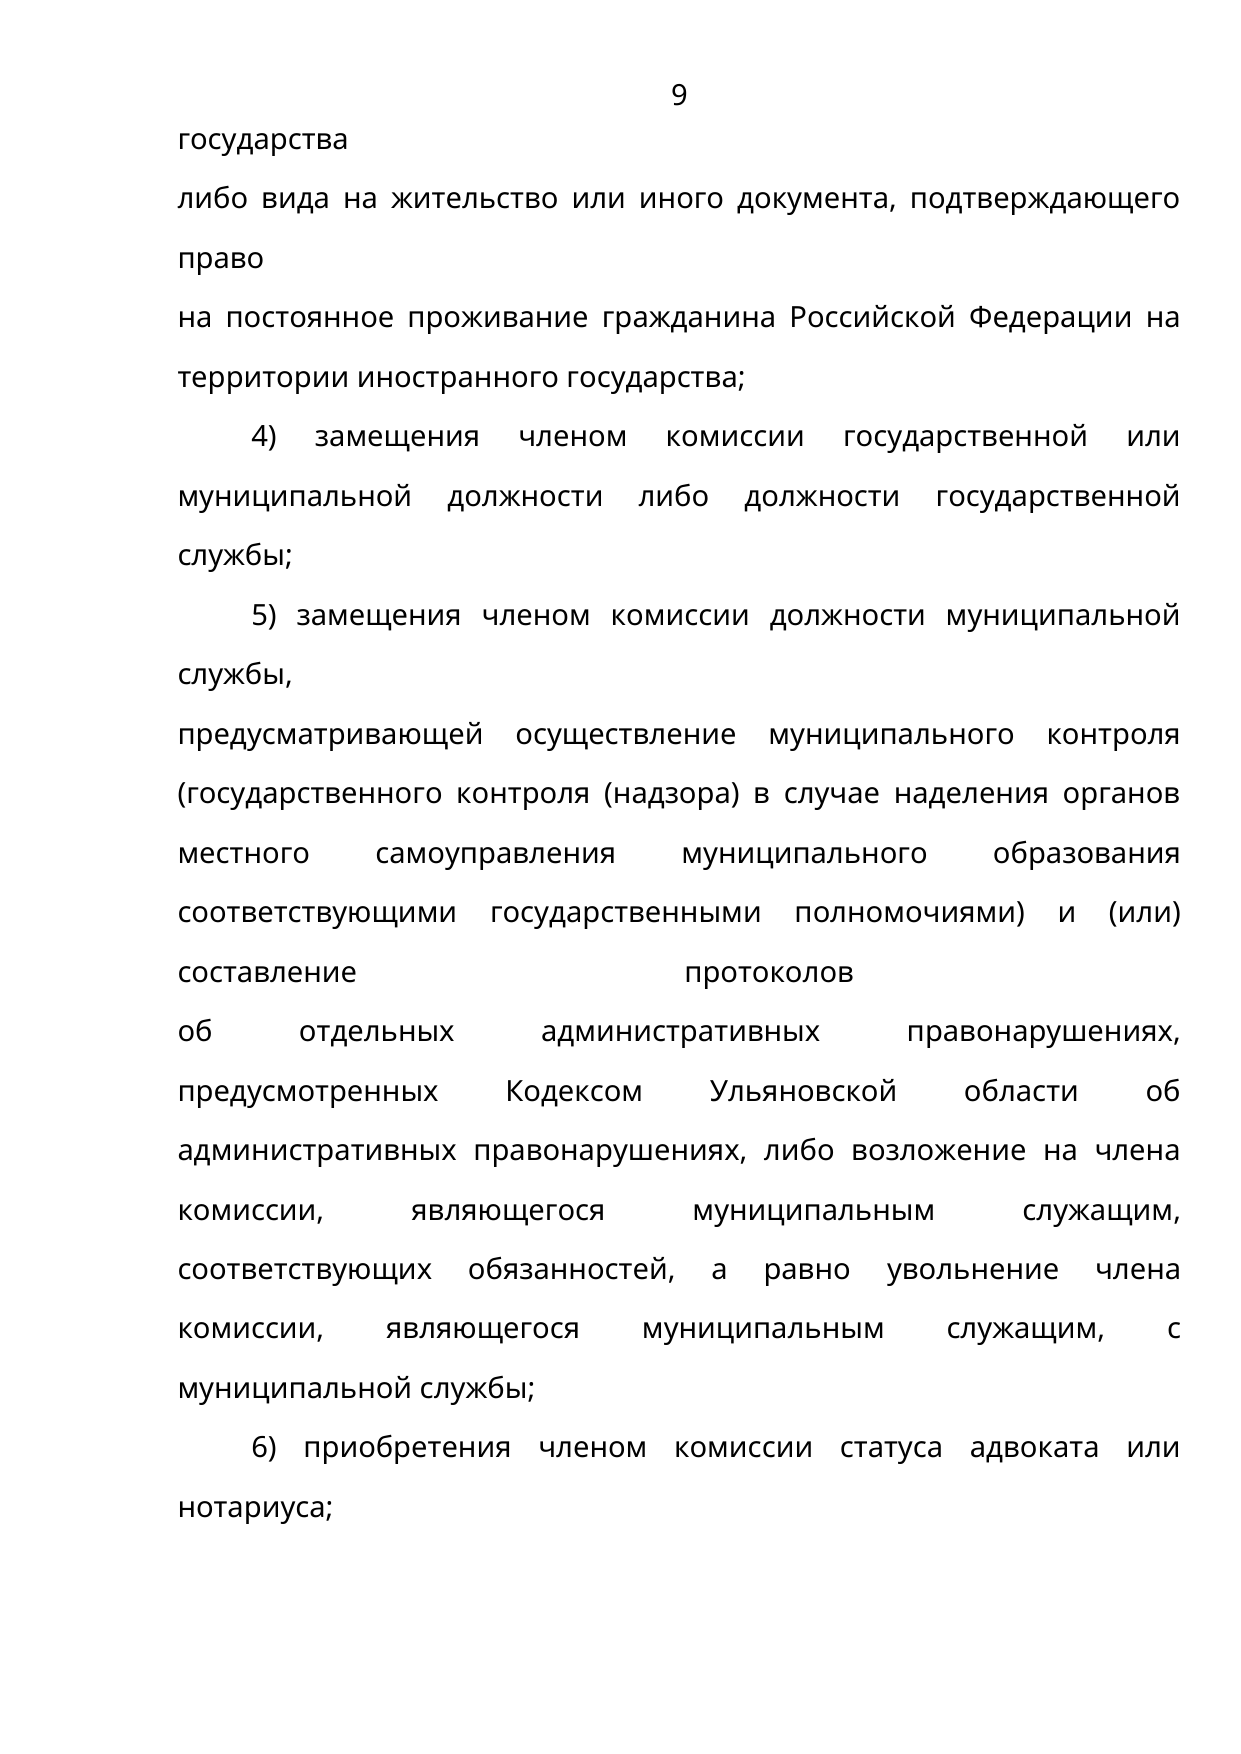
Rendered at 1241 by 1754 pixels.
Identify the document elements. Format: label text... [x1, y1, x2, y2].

text 6) приобретения членом комиссии статуса адвоката или нотариуса; [177, 1427, 1181, 1526]
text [177, 118, 1181, 396]
text 5) замещения членом комиссии должности муниципальной службы, предусматривающей осуществление муниципального контроля (государственного контроля (надзора) в случае наделения органов местного самоуправления муниципального образования соответствующими государственными полномочиями) и (или) составление протоколов об отдельных административных правонарушениях, предусмотренных Кодексом Ульяновской области об административных правонарушениях, либо возложение на члена комиссии, являющегося муниципальным служащим, соответствующих обязанностей, а равно увольнение члена комиссии, являющегося муниципальным служащим, с муниципальной службы; [177, 594, 1181, 1407]
text 4) замещения членом комиссии государственной или муниципальной должности либо должности государственной службы; [177, 416, 1181, 574]
